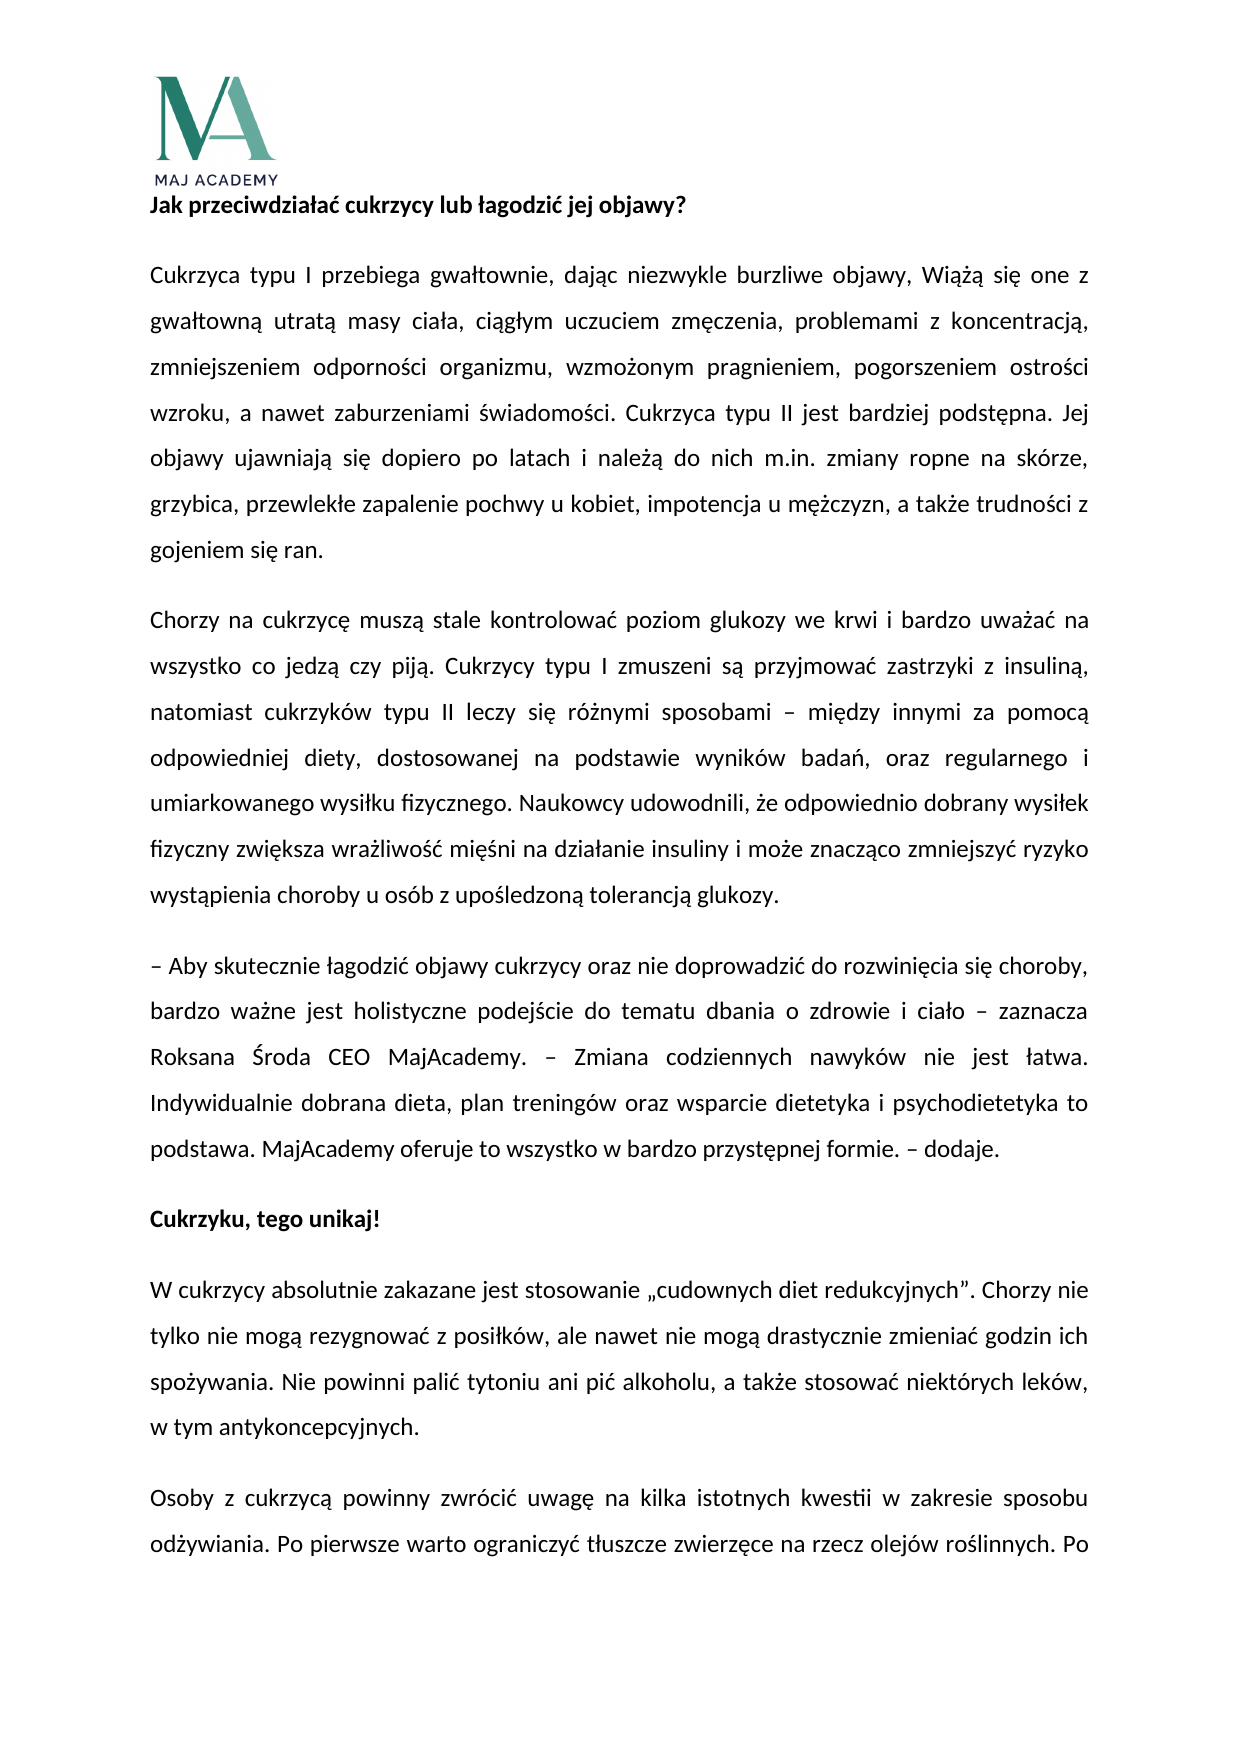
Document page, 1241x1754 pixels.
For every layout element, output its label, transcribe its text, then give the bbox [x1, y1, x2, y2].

text Chorzy na cukrzycę muszą stale kontrolować poziom glukozy we krwi i bardzo uważać na wszystko co jedzą czy piją. Cukrzycy typu I zmuszeni są przyjmować zastrzyki z insuliną, natomiast cukrzyków typu II leczy się różnymi sposobami – między innymi za pomocą odpowiedniej diety, dostosowanej na podstawie wyników badań, oraz regularnego i umiarkowanego wysiłku fizycznego. Naukowcy udowodnili, że odpowiednio dobrany wysiłek fizyczny zwiększa wrażliwość mięśni na działanie insuliny i może znacząco zmniejszyć ryzyko wystąpienia choroby u osób z upośledzoną tolerancją glukozy. [150, 605, 1090, 909]
picture [150, 75, 280, 189]
text Cukrzyku, tego unikaj! [150, 1203, 1090, 1234]
text – Aby skutecznie łagodzić objawy cukrzycy oraz nie doprowadzić do rozwinięcia się choroby, bardzo ważne jest holistyczne podejście do tematu dbania o zdrowie i ciało – zaznacza Roksana Środa CEO MajAcademy. – Zmiana codziennych nawyków nie jest łatwa. Indywidualnie dobrana dieta, plan treningów oraz wsparcie dietetyka i psychodietetyka to podstawa. MajAcademy oferuje to wszystko w bardzo przystępnej formie. – dodaje. [150, 950, 1090, 1163]
text W cukrzycy absolutnie zakazane jest stosowanie „cudownych diet redukcyjnych”. Chorzy nie tylko nie mogą rezygnować z posiłków, ale nawet nie mogą drastycznie zmieniać godzin ich spożywania. Nie powinni palić tytoniu ani pić alkoholu, a także stosować niektórych leków, w tym antykoncepcyjnych. [150, 1274, 1090, 1442]
text Jak przeciwdziałać cukrzycy lub łagodzić jej objawy? [150, 189, 1090, 219]
text Cukrzyca typu I przebiega gwałtownie, dając niezwykle burzliwe objawy, Wiążą się one z gwałtowną utratą masy ciała, ciągłym uczuciem zmęczenia, problemami z koncentracją, zmniejszeniem odporności organizmu, wzmożonym pragnieniem, pogorszeniem ostrości wzroku, a nawet zaburzeniami świadomości. Cukrzyca typu II jest bardziej podstępna. Jej objawy ujawniają się dopiero po latach i należą do nich m.in. zmiany ropne na skórze, grzybica, przewlekłe zapalenie pochwy u kobiet, impotencja u mężczyzn, a także trudności z gojeniem się ran. [150, 259, 1090, 564]
